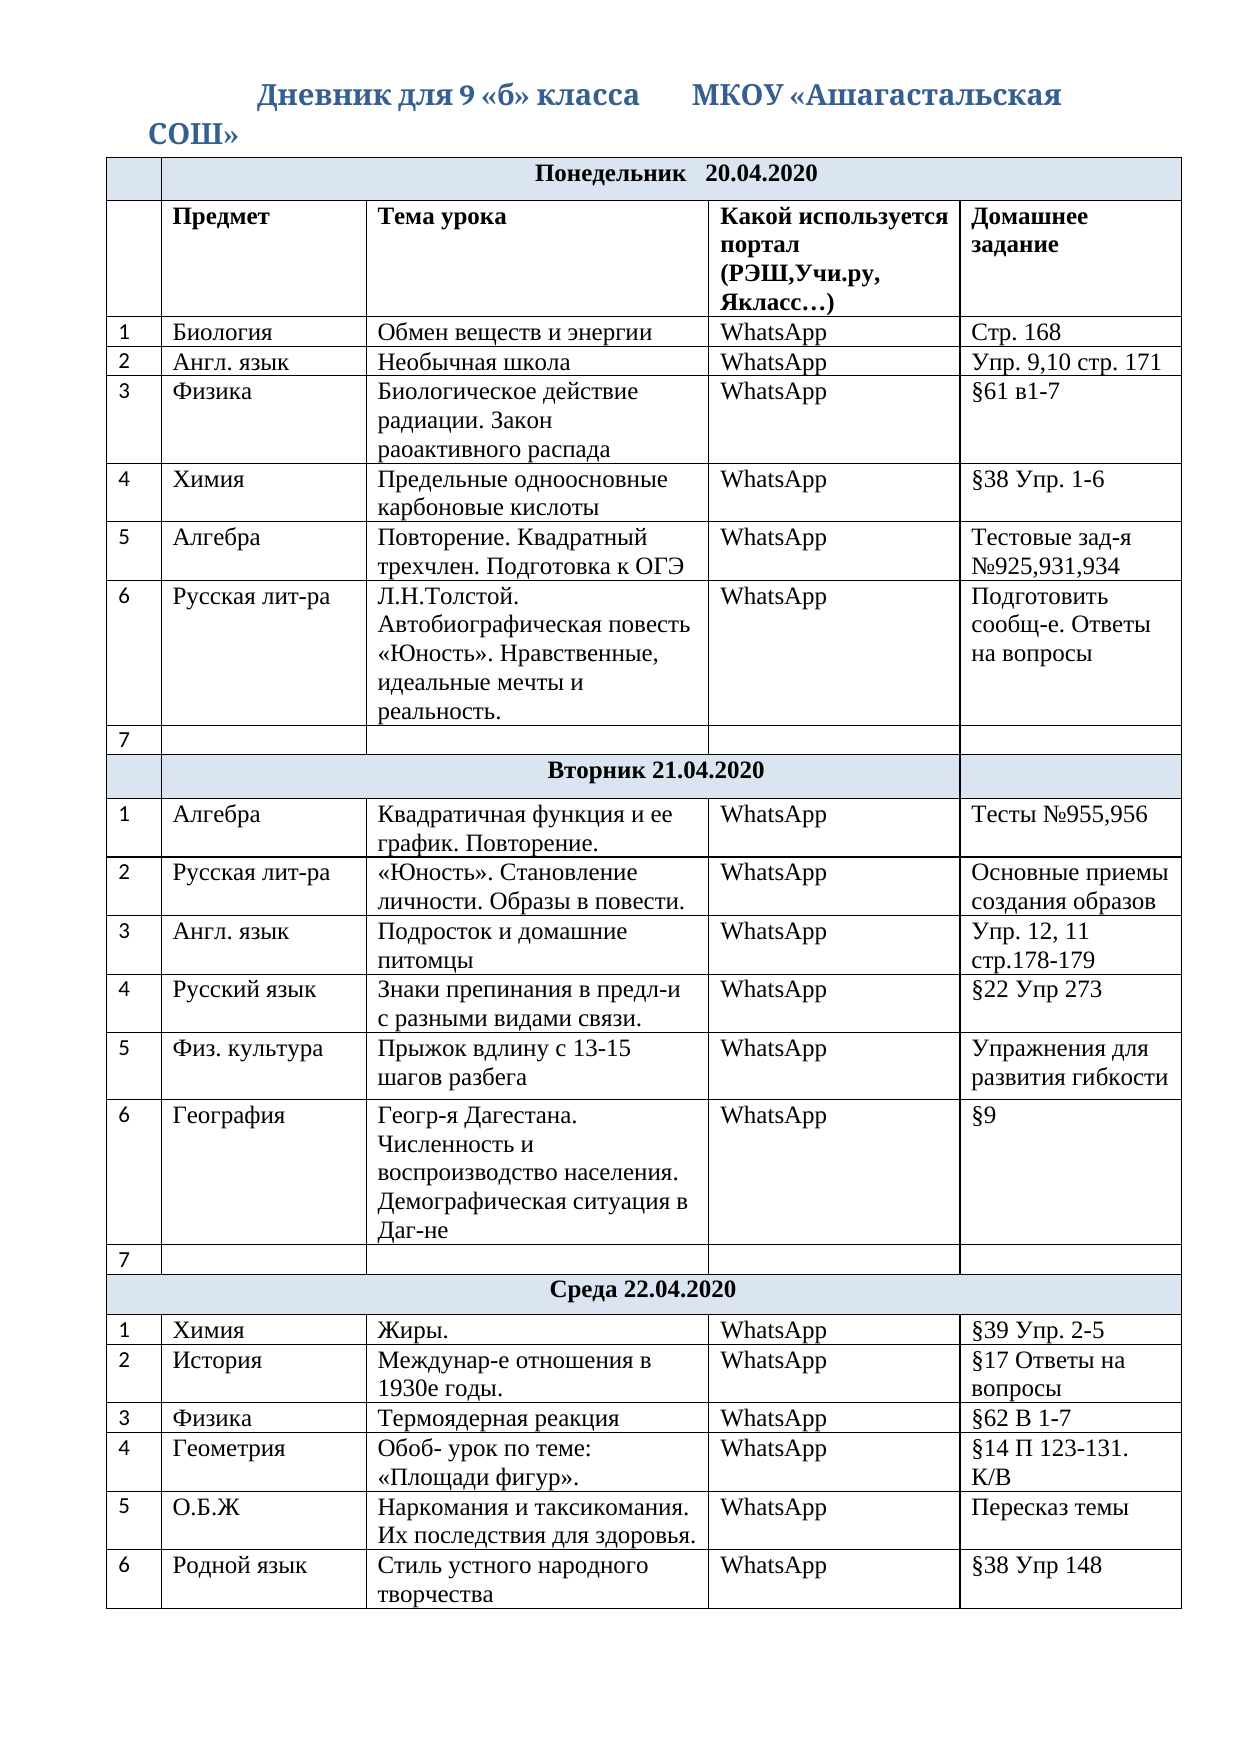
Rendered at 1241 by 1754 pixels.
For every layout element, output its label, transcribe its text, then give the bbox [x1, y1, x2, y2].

table_cell Междунар-е отношения в 1930е годы. [367, 1345, 708, 1402]
table_cell §14 П 123-131. К/В [961, 1433, 1181, 1491]
table_cell Родной язык [162, 1550, 366, 1608]
table_cell 2 [107, 858, 161, 915]
table_cell Жиры. [367, 1315, 708, 1344]
table_cell [162, 1245, 366, 1273]
table_cell 1 [107, 799, 161, 856]
table_cell Упражнения для развития гибкости [961, 1033, 1181, 1099]
table_cell 6 [107, 1100, 161, 1244]
table_cell [709, 726, 959, 754]
table_cell Термоядерная реакция [367, 1403, 708, 1432]
table_cell «Юность». Становление личности. Образы в повести. [367, 858, 708, 915]
table_cell Подготовить сообщ-е. Ответы на вопросы [961, 581, 1181, 724]
table_cell 4 [107, 975, 161, 1032]
table_cell WhatsApp [709, 1550, 959, 1608]
table_cell WhatsApp [709, 858, 959, 915]
table_cell Какой используется портал (РЭШ,Учи.ру, Якласс…) [709, 201, 959, 316]
table_cell WhatsApp [709, 975, 959, 1032]
table_cell 2 [107, 347, 161, 375]
table_cell 3 [107, 916, 161, 973]
table_cell §61 в1-7 [961, 376, 1181, 463]
table_cell 3 [107, 1403, 161, 1432]
table_cell Русская лит-ра [162, 581, 366, 724]
table_cell Упр. 9,10 стр. 171 [961, 347, 1181, 375]
table_cell Обмен веществ и энергии [367, 317, 708, 346]
table_cell Алгебра [162, 799, 366, 856]
table_cell Химия [162, 1315, 366, 1344]
table_header [107, 158, 161, 200]
table_cell WhatsApp [709, 1492, 959, 1549]
table_cell Англ. язык [162, 916, 366, 973]
table_cell 6 [107, 1550, 161, 1608]
table_cell [961, 1245, 1181, 1273]
table_cell [367, 726, 708, 754]
table_cell §9 [961, 1100, 1181, 1244]
table_cell Тесты №955,956 [961, 799, 1181, 856]
table_cell Тестовые зад-я №925,931,934 [961, 522, 1181, 580]
table_cell WhatsApp [709, 347, 959, 375]
table_cell 7 [107, 726, 161, 754]
table_cell Повторение. Квадратный трехчлен. Подготовка к ОГЭ [367, 522, 708, 580]
table_cell Подросток и домашние питомцы [367, 916, 708, 973]
table_cell Физика [162, 1403, 366, 1432]
table_cell §17 Ответы на вопросы [961, 1345, 1181, 1402]
table_cell [961, 726, 1181, 754]
table_cell 1 [107, 317, 161, 346]
table_cell О.Б.Ж [162, 1492, 366, 1549]
table_cell 1 [107, 1315, 161, 1344]
table_cell 4 [107, 464, 161, 521]
table_cell Геометрия [162, 1433, 366, 1491]
table_cell Физ. культура [162, 1033, 366, 1099]
table_cell WhatsApp [709, 916, 959, 973]
table_cell Вторник 21.04.2020 [162, 755, 959, 798]
table_cell Необычная школа [367, 347, 708, 375]
table_cell Физика [162, 376, 366, 463]
table_cell Геогр-я Дагестана. Численность и воспроизводство населения. Демографическая ситуация в Даг-не [367, 1100, 708, 1244]
table_cell §62 В 1-7 [961, 1403, 1181, 1432]
table_cell Тема урока [367, 201, 708, 316]
table_cell Знаки препинания в предл-и с разными видами связи. [367, 975, 708, 1032]
table_cell WhatsApp [709, 1315, 959, 1344]
table_cell 6 [107, 581, 161, 724]
table_cell WhatsApp [709, 464, 959, 521]
table_cell Основные приемы создания образов [961, 858, 1181, 915]
table_cell Л.Н.Толстой. Автобиографическая повесть «Юность». Нравственные, идеальные мечты и реальность. [367, 581, 708, 724]
table_cell WhatsApp [709, 1403, 959, 1432]
table_cell Упр. 12, 11 стр.178-179 [961, 916, 1181, 973]
table_cell WhatsApp [709, 522, 959, 580]
table_cell WhatsApp [709, 1033, 959, 1099]
table_cell Наркомания и таксикомания. Их последствия для здоровья. [367, 1492, 708, 1549]
table_cell WhatsApp [709, 581, 959, 724]
table_cell [709, 1245, 959, 1273]
table_cell 7 [107, 1245, 161, 1273]
subtitle Дневник для 9 «б» класса МКОУ «Ашагастальская СОШ» [148, 79, 1152, 152]
table_cell WhatsApp [709, 1100, 959, 1244]
table_cell 5 [107, 1492, 161, 1549]
table_cell Биологическое действие радиации. Закон раоактивного распада [367, 376, 708, 463]
table_cell Пересказ темы [961, 1492, 1181, 1549]
table_cell [162, 726, 366, 754]
table_cell Предельные одноосновные карбоновые кислоты [367, 464, 708, 521]
table_cell Стиль устного народного творчества [367, 1550, 708, 1608]
table_cell §22 Упр 273 [961, 975, 1181, 1032]
table_cell Химия [162, 464, 366, 521]
table_cell [107, 201, 161, 316]
table_header Понедельник 20.04.2020 [162, 158, 1181, 200]
table_cell Прыжок вдлину с 13-15 шагов разбега [367, 1033, 708, 1099]
table_cell История [162, 1345, 366, 1402]
table_cell 5 [107, 1033, 161, 1099]
table_cell География [162, 1100, 366, 1244]
table_cell §39 Упр. 2-5 [961, 1315, 1181, 1344]
table_cell WhatsApp [709, 317, 959, 346]
table_cell Алгебра [162, 522, 366, 580]
table_cell 2 [107, 1345, 161, 1402]
table_cell 3 [107, 376, 161, 463]
table_cell Биология [162, 317, 366, 346]
table_cell 4 [107, 1433, 161, 1491]
table_cell Обоб- урок по теме: «Площади фигур». [367, 1433, 708, 1491]
table_cell Русский язык [162, 975, 366, 1032]
table_cell Квадратичная функция и ее график. Повторение. [367, 799, 708, 856]
table_cell §38 Упр 148 [961, 1550, 1181, 1608]
table_cell Среда 22.04.2020 [107, 1275, 1181, 1314]
table_cell [961, 755, 1181, 798]
table_cell Предмет [162, 201, 366, 316]
table_cell WhatsApp [709, 799, 959, 856]
table_cell §38 Упр. 1-6 [961, 464, 1181, 521]
table_cell WhatsApp [709, 376, 959, 463]
table_cell WhatsApp [709, 1433, 959, 1491]
table_cell 5 [107, 522, 161, 580]
table_cell [107, 755, 161, 798]
table_cell Русская лит-ра [162, 858, 366, 915]
table_cell Домашнее задание [961, 201, 1181, 316]
table_cell WhatsApp [709, 1345, 959, 1402]
table_cell [367, 1245, 708, 1273]
table_cell Стр. 168 [961, 317, 1181, 346]
table_cell Англ. язык [162, 347, 366, 375]
